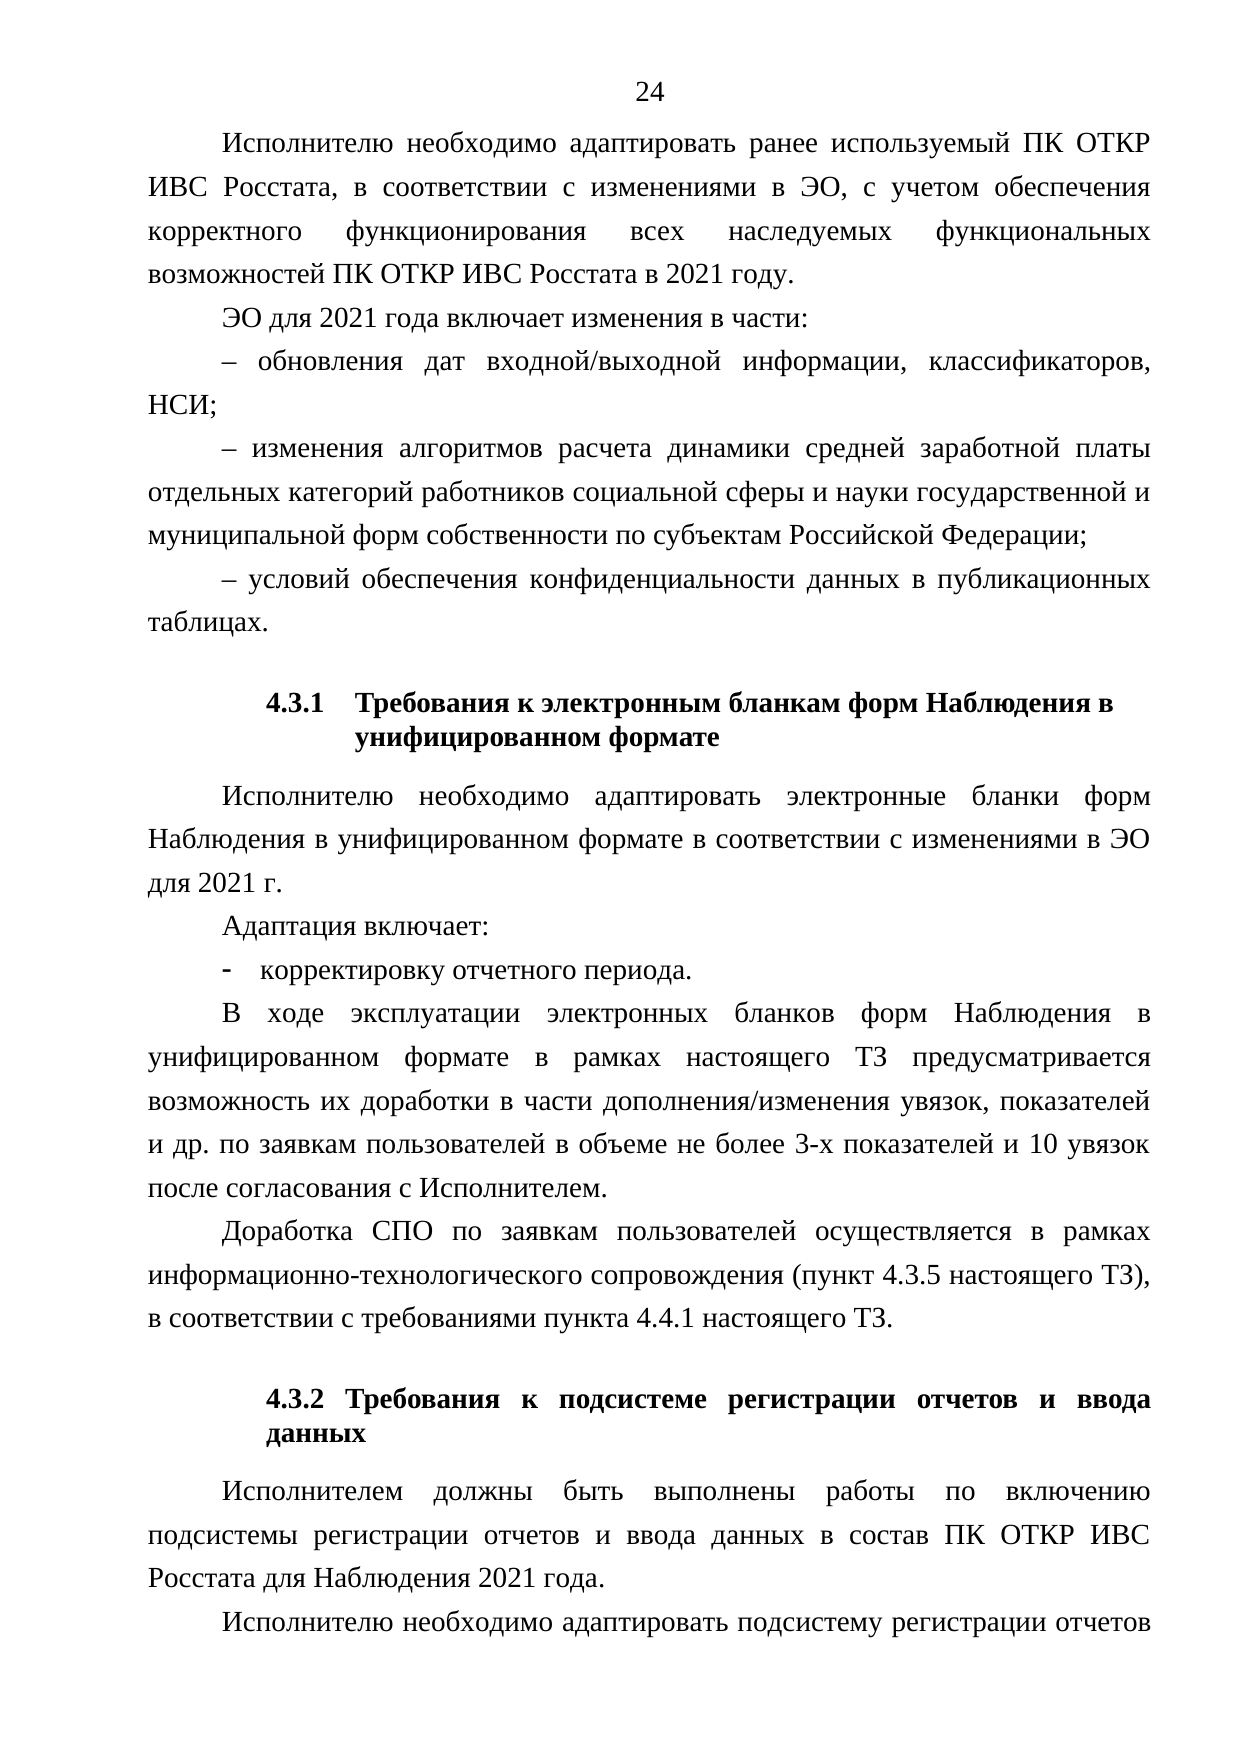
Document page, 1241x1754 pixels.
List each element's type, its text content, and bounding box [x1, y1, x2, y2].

text Исполнителем должны быть выполнены работы по включению подсистемы регистрации отчетов и ввода данных в состав ПК ОТКР ИВС Росстата для Наблюдения 2021 года. [148, 1473, 1152, 1594]
text – условий обеспечения конфиденциальности данных в публикационных таблицах. [148, 561, 1152, 638]
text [148, 1604, 1152, 1638]
subtitle 4.3.2 Требования к подсистеме регистрации отчетов и ввода данных [266, 1381, 1152, 1448]
text Доработка СПО по заявкам пользователей осуществляется в рамках информационно-технологического сопровождения (пункт 4.3.5 настоящего ТЗ), в соответствии с требованиями пункта 4.4.1 настоящего ТЗ. [148, 1213, 1152, 1334]
text – обновления дат входной/выходной информации, классификаторов, НСИ; [148, 343, 1152, 420]
text Адаптация включает: [148, 908, 1152, 942]
text ЭО для 2021 года включает изменения в части: [148, 300, 1152, 333]
text Исполнителю необходимо адаптировать ранее используемый ПК ОТКР ИВС Росстата, в соответствии с изменениями в ЭО, с учетом обеспечения корректного функционирования всех наследуемых функциональных возможностей ПК ОТКР ИВС Росстата в 2021 году. [148, 126, 1152, 290]
subtitle Требования к электронным бланкам форм Наблюдения в унифицированном формате [266, 686, 1152, 753]
text Исполнителю необходимо адаптировать электронные бланки форм Наблюдения в унифицированном формате в соответствии с изменениями в ЭО для 2021 г. [148, 778, 1152, 898]
text – изменения алгоритмов расчета динамики средней заработной платы отдельных категорий работников социальной сферы и науки государственной и муниципальной форм собственности по субъектам Российской Федерации; [148, 430, 1152, 551]
text В ходе эксплуатации электронных бланков форм Наблюдения в унифицированном формате в рамках настоящего ТЗ предусматривается возможность их доработки в части дополнения/изменения увязок, показателей и др. по заявкам пользователей в объеме не более 3-х показателей и 10 увязок после согласования с Исполнителем. [148, 996, 1152, 1203]
list корректировку отчетного периода. [148, 952, 1152, 986]
